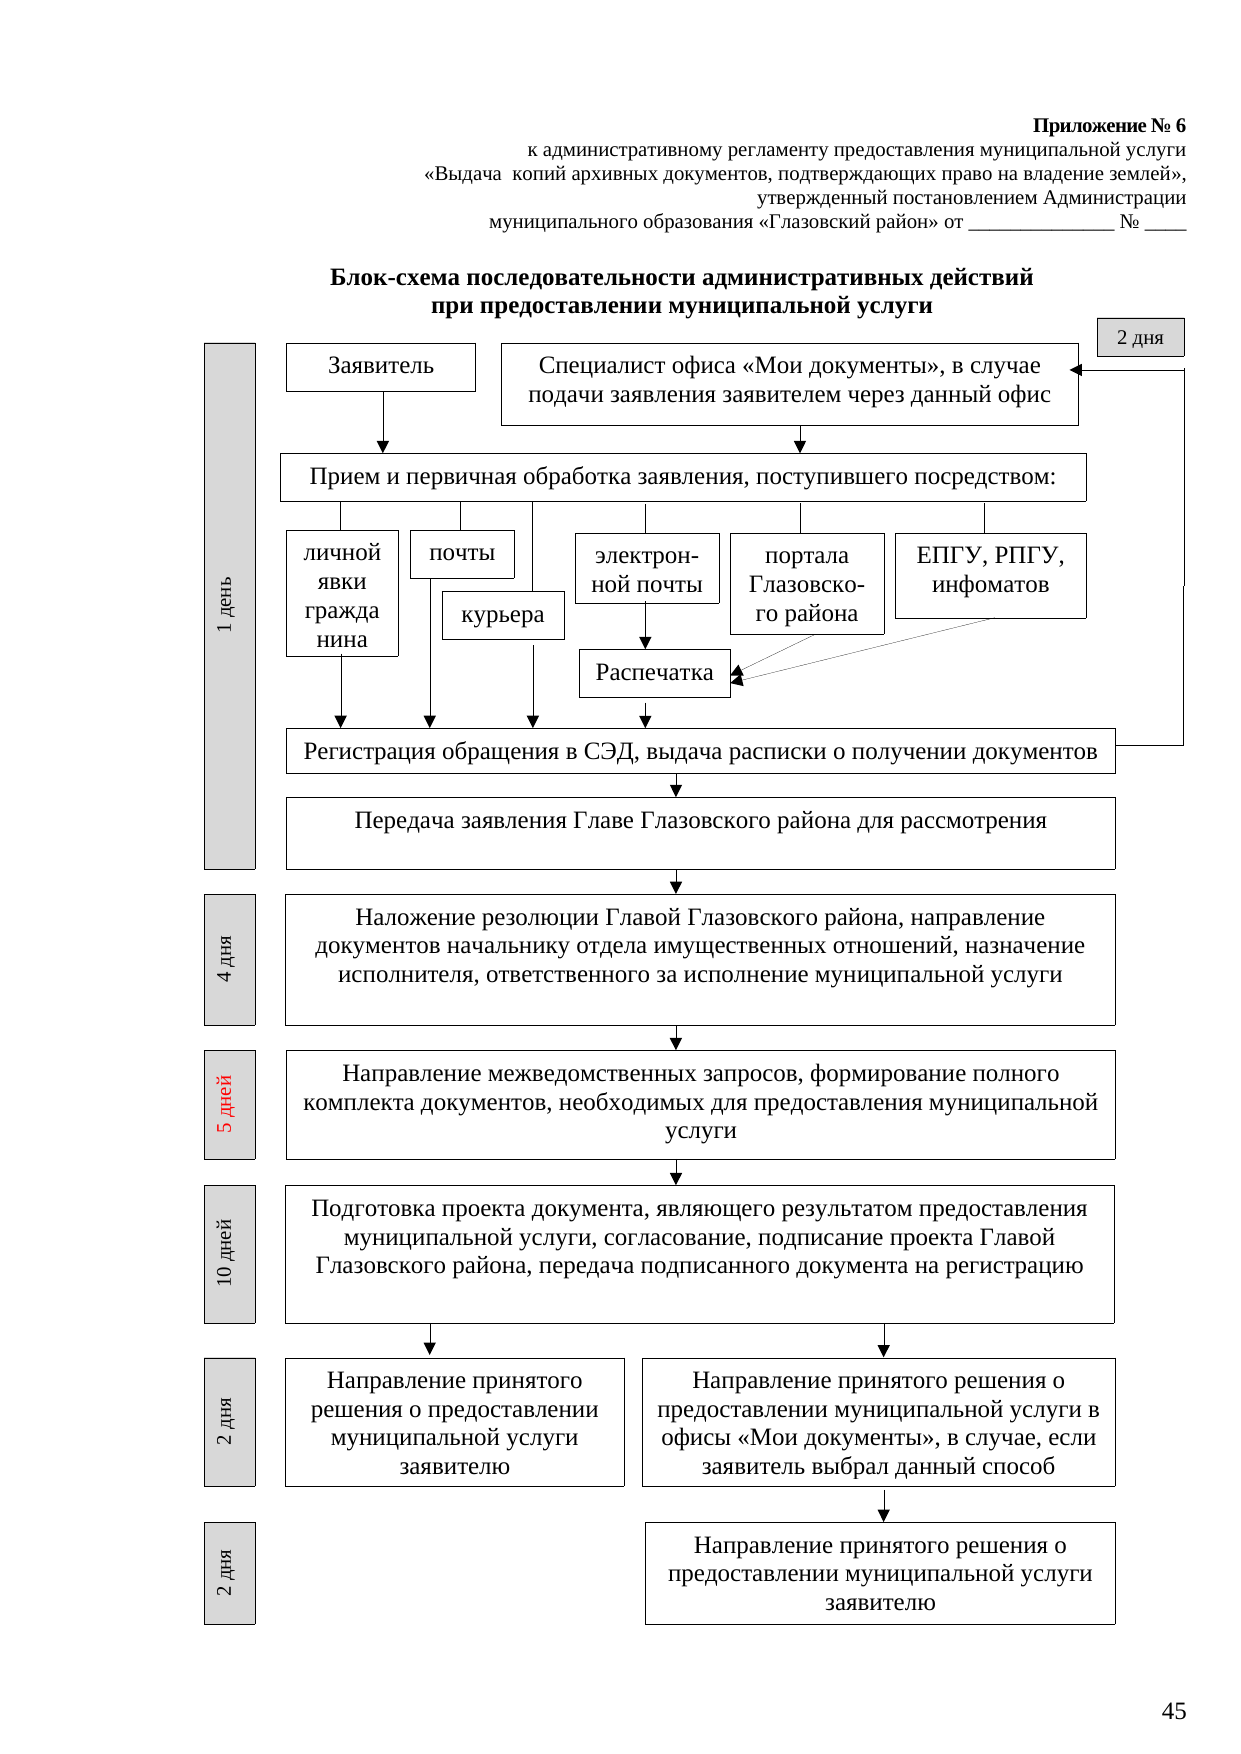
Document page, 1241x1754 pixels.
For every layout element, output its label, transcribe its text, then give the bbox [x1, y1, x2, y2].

text Приложение № 6 [177, 113, 1186, 137]
text муниципального образования «Глазовский район» от ______________ № ____ [177, 209, 1186, 233]
text к административному регламенту предоставления муниципальной услуги [177, 137, 1186, 161]
text утвержденный постановлением Администрации [177, 185, 1186, 209]
text при предоставлении муниципальной услуги [177, 291, 1186, 319]
text Блок-схема последовательности административных действий [177, 262, 1186, 291]
text «Выдача копий архивных документов, подтверждающих право на владение землей», [177, 161, 1186, 185]
